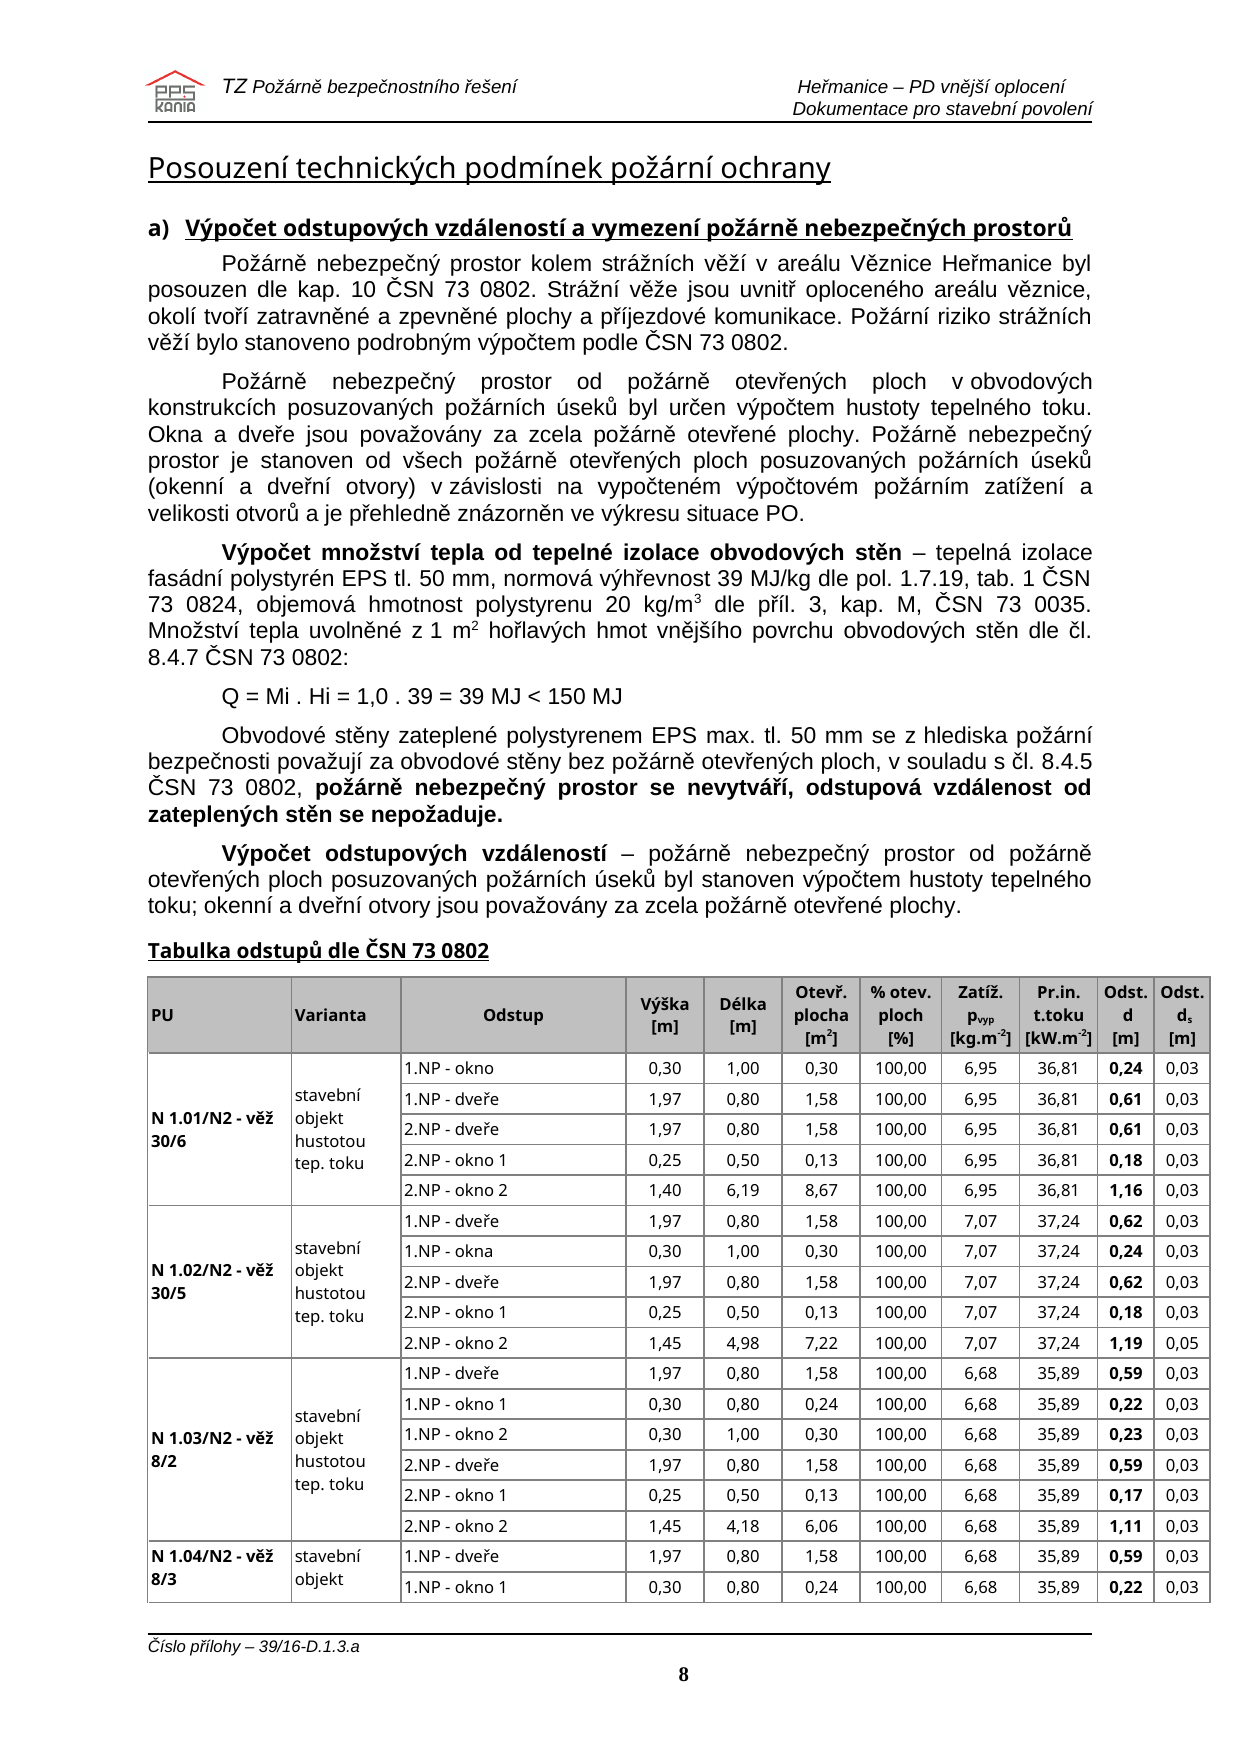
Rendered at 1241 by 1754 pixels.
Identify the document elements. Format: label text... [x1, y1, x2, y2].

table_cell 1,58 [783, 1359, 859, 1388]
text Výpočet množství tepla od tepelné izolace obvodových stěn – tepelná izolace fasádní polystyrén EPS tl. 50 mm, normová výhřevnost 39 MJ/kg dle pol. 1.7.19, tab. 1 ČSN 73 0824, objemová hmotnost polystyrenu 20 kg/m3 dle příl. 3, kap. M, ČSN 73 0035. Množství tepla uvolněné z 1 m2 hořlavých hmot vnějšího povrchu obvodových stěn dle čl. 8.4.7 ČSN 73 0802: [148, 538, 1092, 670]
table_cell 1,97 [627, 1267, 703, 1296]
table_cell 0,80 [705, 1542, 781, 1571]
table_cell 1.NP - dveře [402, 1359, 625, 1388]
text Požárně nebezpečný prostor kolem strážních věží v areálu Věznice Heřmanice byl posouzen dle kap. 10 ČSN 73 0802. Strážní věže jsou uvnitř oploceného areálu věznice, okolí tvoří zatravněné a zpevněné plochy a příjezdové komunikace. Požární riziko strážních věží bylo stanoveno podrobným výpočtem podle ČSN 73 0802. [148, 250, 1092, 355]
subtitle Výpočet odstupových vzdáleností a vymezení požárně nebezpečných prostorů [148, 212, 1092, 244]
table_cell 6,95 [942, 1084, 1019, 1113]
table_cell 35,89 [1020, 1359, 1097, 1388]
table_cell 0,03 [1155, 1206, 1209, 1235]
table_cell 100,00 [861, 1451, 941, 1479]
table_cell stavební objekt hustotou tep. toku [292, 1542, 400, 1601]
table_cell 1,97 [627, 1451, 703, 1479]
table_cell 2.NP - okno 2 [402, 1328, 625, 1357]
table_cell 36,81 [1020, 1054, 1097, 1083]
table_cell 6,95 [942, 1145, 1019, 1174]
table_cell 100,00 [861, 1420, 941, 1449]
table_cell 100,00 [861, 1145, 941, 1174]
table_cell 0,03 [1155, 1084, 1209, 1113]
table_cell 0,62 [1098, 1206, 1153, 1235]
table_cell 1,58 [783, 1206, 859, 1235]
table_cell 0,80 [705, 1206, 781, 1235]
table_cell 1.NP - dveře [402, 1206, 625, 1235]
table_cell 37,24 [1020, 1206, 1097, 1235]
table_cell 0,30 [783, 1420, 859, 1449]
table_cell 37,24 [1020, 1298, 1097, 1327]
table_cell 0,03 [1155, 1237, 1209, 1266]
table_cell 1,00 [705, 1420, 781, 1449]
table_cell 0,25 [627, 1145, 703, 1174]
table_cell 100,00 [861, 1542, 941, 1571]
table_cell 2.NP - dveře [402, 1267, 625, 1296]
table_cell 4,18 [705, 1512, 781, 1540]
table_cell 1,58 [783, 1115, 859, 1144]
table_cell 0,59 [1098, 1451, 1153, 1479]
table_cell 0,13 [783, 1298, 859, 1327]
table_cell 0,80 [705, 1390, 781, 1418]
table_cell 0,30 [783, 1237, 859, 1266]
table_cell 7,07 [942, 1328, 1019, 1357]
table_cell stavební objekt hustotou tep. toku [292, 1054, 400, 1205]
table_cell 100,00 [861, 1512, 941, 1540]
table_cell 0,18 [1098, 1145, 1153, 1174]
table_cell 0,80 [705, 1359, 781, 1388]
text Výpočet odstupových vzdáleností – požárně nebezpečný prostor od požárně otevřených ploch posuzovaných požárních úseků byl stanoven výpočtem hustoty tepelného toku; okenní a dveřní otvory jsou považovány za zcela požárně otevřené plochy. [148, 839, 1092, 918]
table_cell 0,03 [1155, 1115, 1209, 1144]
table_cell 0,25 [627, 1481, 703, 1510]
table_cell stavební objekt hustotou tep. toku [292, 1359, 400, 1540]
table_cell 1,00 [705, 1054, 781, 1083]
table_cell 1.NP - okno [402, 1054, 625, 1083]
table_cell 35,89 [1020, 1420, 1097, 1449]
table_cell 35,89 [1020, 1542, 1097, 1571]
table_cell 1,45 [627, 1328, 703, 1357]
table_cell 2.NP - okno 2 [402, 1512, 625, 1540]
table_cell 0,05 [1155, 1328, 1209, 1357]
table_cell 1,58 [783, 1451, 859, 1479]
table_cell 0,59 [1098, 1359, 1153, 1388]
table_cell 0,80 [705, 1573, 781, 1601]
table_cell 100,00 [861, 1267, 941, 1296]
table_cell 0,50 [705, 1145, 781, 1174]
table_cell 0,24 [1098, 1054, 1153, 1083]
table_cell 100,00 [861, 1054, 941, 1083]
table_header Odst. d [m] [1098, 978, 1153, 1052]
table_header % otev. ploch [%] [861, 978, 941, 1052]
table_cell 0,80 [705, 1115, 781, 1144]
table_cell 7,07 [942, 1237, 1019, 1266]
table_cell 0,13 [783, 1481, 859, 1510]
table_header Zatíž. pvyp [kg.m-2] [942, 978, 1019, 1052]
table_cell 0,23 [1098, 1420, 1153, 1449]
table_cell 1,45 [627, 1512, 703, 1540]
text Obvodové stěny zateplené polystyrenem EPS max. tl. 50 mm se z hlediska požární bezpečnosti považují za obvodové stěny bez požárně otevřených ploch, v souladu s čl. 8.4.5 ČSN 73 0802, požárně nebezpečný prostor se nevytváří, odstupová vzdálenost od zateplených stěn se nepožaduje. [148, 722, 1092, 827]
table_cell 100,00 [861, 1237, 941, 1266]
table_cell 0,80 [705, 1084, 781, 1113]
text Tabulka odstupů dle ČSN 73 0802 [148, 936, 1092, 964]
table_header Odstup [402, 978, 625, 1052]
table_cell 1.NP - dveře [402, 1542, 625, 1571]
table_header Délka [m] [705, 978, 781, 1052]
table_cell 100,00 [861, 1298, 941, 1327]
table_header Varianta [292, 978, 400, 1052]
table_cell N 1.04/N2 - věž 8/3 [148, 1541, 291, 1601]
table_cell 0,03 [1155, 1451, 1209, 1479]
table_cell 0,62 [1098, 1267, 1153, 1296]
table_cell 1.NP - dveře [402, 1084, 625, 1113]
table_cell 0,30 [627, 1420, 703, 1449]
table_cell 1,97 [627, 1542, 703, 1571]
table_cell 7,22 [783, 1328, 859, 1357]
table_cell 36,81 [1020, 1176, 1097, 1205]
table_cell 0,80 [705, 1451, 781, 1479]
table_cell 1.NP - okno 1 [402, 1573, 625, 1601]
table_cell 1.NP - okno 1 [402, 1390, 625, 1418]
table_cell 2.NP - okno 1 [402, 1298, 625, 1327]
table_cell 0,61 [1098, 1115, 1153, 1144]
table_cell 35,89 [1020, 1451, 1097, 1479]
text Q = Mi . Hi = 1,0 . 39 = 39 MJ < 150 MJ [148, 683, 1092, 709]
table_cell stavební objekt hustotou tep. toku [292, 1206, 400, 1357]
table_cell 0,03 [1155, 1481, 1209, 1510]
table_cell N 1.01/N2 - věž 30/6 [148, 1053, 291, 1205]
table_cell 0,24 [783, 1390, 859, 1418]
text Požárně nebezpečný prostor od požárně otevřených ploch v obvodových konstrukcích posuzovaných požárních úseků byl určen výpočtem hustoty tepelného toku. Okna a dveře jsou považovány za zcela požárně otevřené plochy. Požárně nebezpečný prostor je stanoven od všech požárně otevřených ploch posuzovaných požárních úseků (okenní a dveřní otvory) v závislosti na vypočteném výpočtovém požárním zatížení a velikosti otvorů a je přehledně znázorněn ve výkresu situace PO. [148, 368, 1092, 526]
table_cell 1,58 [783, 1267, 859, 1296]
table_cell 6,68 [942, 1451, 1019, 1479]
table_cell 1.NP - okno 2 [402, 1420, 625, 1449]
table_cell 0,03 [1155, 1573, 1209, 1601]
table_cell 0,24 [1098, 1237, 1153, 1266]
table_cell 7,07 [942, 1206, 1019, 1235]
table_cell 4,98 [705, 1328, 781, 1357]
table_cell 35,89 [1020, 1573, 1097, 1601]
table_cell 6,68 [942, 1420, 1019, 1449]
table_cell 0,03 [1155, 1420, 1209, 1449]
table_cell 1,40 [627, 1176, 703, 1205]
table_cell 0,03 [1155, 1542, 1209, 1571]
table_cell 6,68 [942, 1481, 1019, 1510]
table_cell 37,24 [1020, 1267, 1097, 1296]
table_cell 100,00 [861, 1328, 941, 1357]
table_cell 1,97 [627, 1084, 703, 1113]
table_cell N 1.03/N2 - věž 8/2 [148, 1358, 291, 1540]
table_cell 1,58 [783, 1542, 859, 1571]
table_cell 2.NP - okno 2 [402, 1176, 625, 1205]
table_cell 6,95 [942, 1176, 1019, 1205]
table_cell 1,97 [627, 1115, 703, 1144]
table_cell 1,16 [1098, 1176, 1153, 1205]
table_cell 0,17 [1098, 1481, 1153, 1510]
table_cell 0,03 [1155, 1390, 1209, 1418]
table_header PU [148, 978, 291, 1052]
table_cell 0,03 [1155, 1054, 1209, 1083]
table_cell 0,30 [783, 1054, 859, 1083]
table_header Výška [m] [627, 978, 703, 1052]
table_cell 100,00 [861, 1176, 941, 1205]
subtitle Posouzení technických podmínek požární ochrany [148, 148, 1092, 187]
table_cell 0,13 [783, 1145, 859, 1174]
table_cell 6,68 [942, 1359, 1019, 1388]
table_cell 36,81 [1020, 1115, 1097, 1144]
table_cell 0,03 [1155, 1267, 1209, 1296]
table_cell 2.NP - dveře [402, 1451, 625, 1479]
table_cell 1,11 [1098, 1512, 1153, 1540]
table_cell 0,50 [705, 1298, 781, 1327]
table_cell 0,03 [1155, 1298, 1209, 1327]
table_cell 0,22 [1098, 1573, 1153, 1601]
table_cell 8,67 [783, 1176, 859, 1205]
table_cell 37,24 [1020, 1328, 1097, 1357]
table_cell 35,89 [1020, 1481, 1097, 1510]
table_cell 0,03 [1155, 1176, 1209, 1205]
table_cell 1,97 [627, 1359, 703, 1388]
picture [142, 67, 208, 112]
table_cell 100,00 [861, 1206, 941, 1235]
table_cell 100,00 [861, 1359, 941, 1388]
table_cell 6,95 [942, 1054, 1019, 1083]
table_cell 6,68 [942, 1542, 1019, 1571]
table_cell 100,00 [861, 1390, 941, 1418]
table_cell 0,80 [705, 1267, 781, 1296]
table_cell 7,07 [942, 1298, 1019, 1327]
table_header Otevř. plocha [m2] [783, 978, 859, 1052]
table_cell 6,68 [942, 1390, 1019, 1418]
table_cell 0,30 [627, 1054, 703, 1083]
table_cell 1.NP - okna [402, 1237, 625, 1266]
table_cell 37,24 [1020, 1237, 1097, 1266]
table_header Pr.in. t.toku [kW.m-2] [1020, 978, 1097, 1052]
table_cell 100,00 [861, 1481, 941, 1510]
table_cell 1,97 [627, 1206, 703, 1235]
table_cell 6,19 [705, 1176, 781, 1205]
table_cell 0,24 [783, 1573, 859, 1601]
table_cell 36,81 [1020, 1145, 1097, 1174]
table_cell 0,30 [627, 1237, 703, 1266]
table_cell 1,19 [1098, 1328, 1153, 1357]
table_cell 0,30 [627, 1390, 703, 1418]
table_header Odst. ds [m] [1155, 978, 1209, 1052]
table_cell 100,00 [861, 1115, 941, 1144]
table_cell 0,03 [1155, 1145, 1209, 1174]
table_cell 36,81 [1020, 1084, 1097, 1113]
table_cell 100,00 [861, 1573, 941, 1601]
table_cell 100,00 [861, 1084, 941, 1113]
table_cell 6,68 [942, 1573, 1019, 1601]
table_cell 2.NP - okno 1 [402, 1481, 625, 1510]
table_cell 0,59 [1098, 1542, 1153, 1571]
table_cell 2.NP - dveře [402, 1115, 625, 1144]
table_cell 6,06 [783, 1512, 859, 1540]
table_cell 0,22 [1098, 1390, 1153, 1418]
table_cell 2.NP - okno 1 [402, 1145, 625, 1174]
table_cell N 1.02/N2 - věž 30/5 [148, 1206, 291, 1357]
table_cell 0,61 [1098, 1084, 1153, 1113]
table_cell 0,50 [705, 1481, 781, 1510]
table_cell 0,03 [1155, 1359, 1209, 1388]
table_cell 0,30 [627, 1573, 703, 1601]
table_cell 6,68 [942, 1512, 1019, 1540]
table_cell 0,03 [1155, 1512, 1209, 1540]
table_cell 0,25 [627, 1298, 703, 1327]
table_cell 35,89 [1020, 1390, 1097, 1418]
table_cell 1,58 [783, 1084, 859, 1113]
table_cell 6,95 [942, 1115, 1019, 1144]
table_cell 35,89 [1020, 1512, 1097, 1540]
table_cell 0,18 [1098, 1298, 1153, 1327]
table_cell 7,07 [942, 1267, 1019, 1296]
table_cell 1,00 [705, 1237, 781, 1266]
